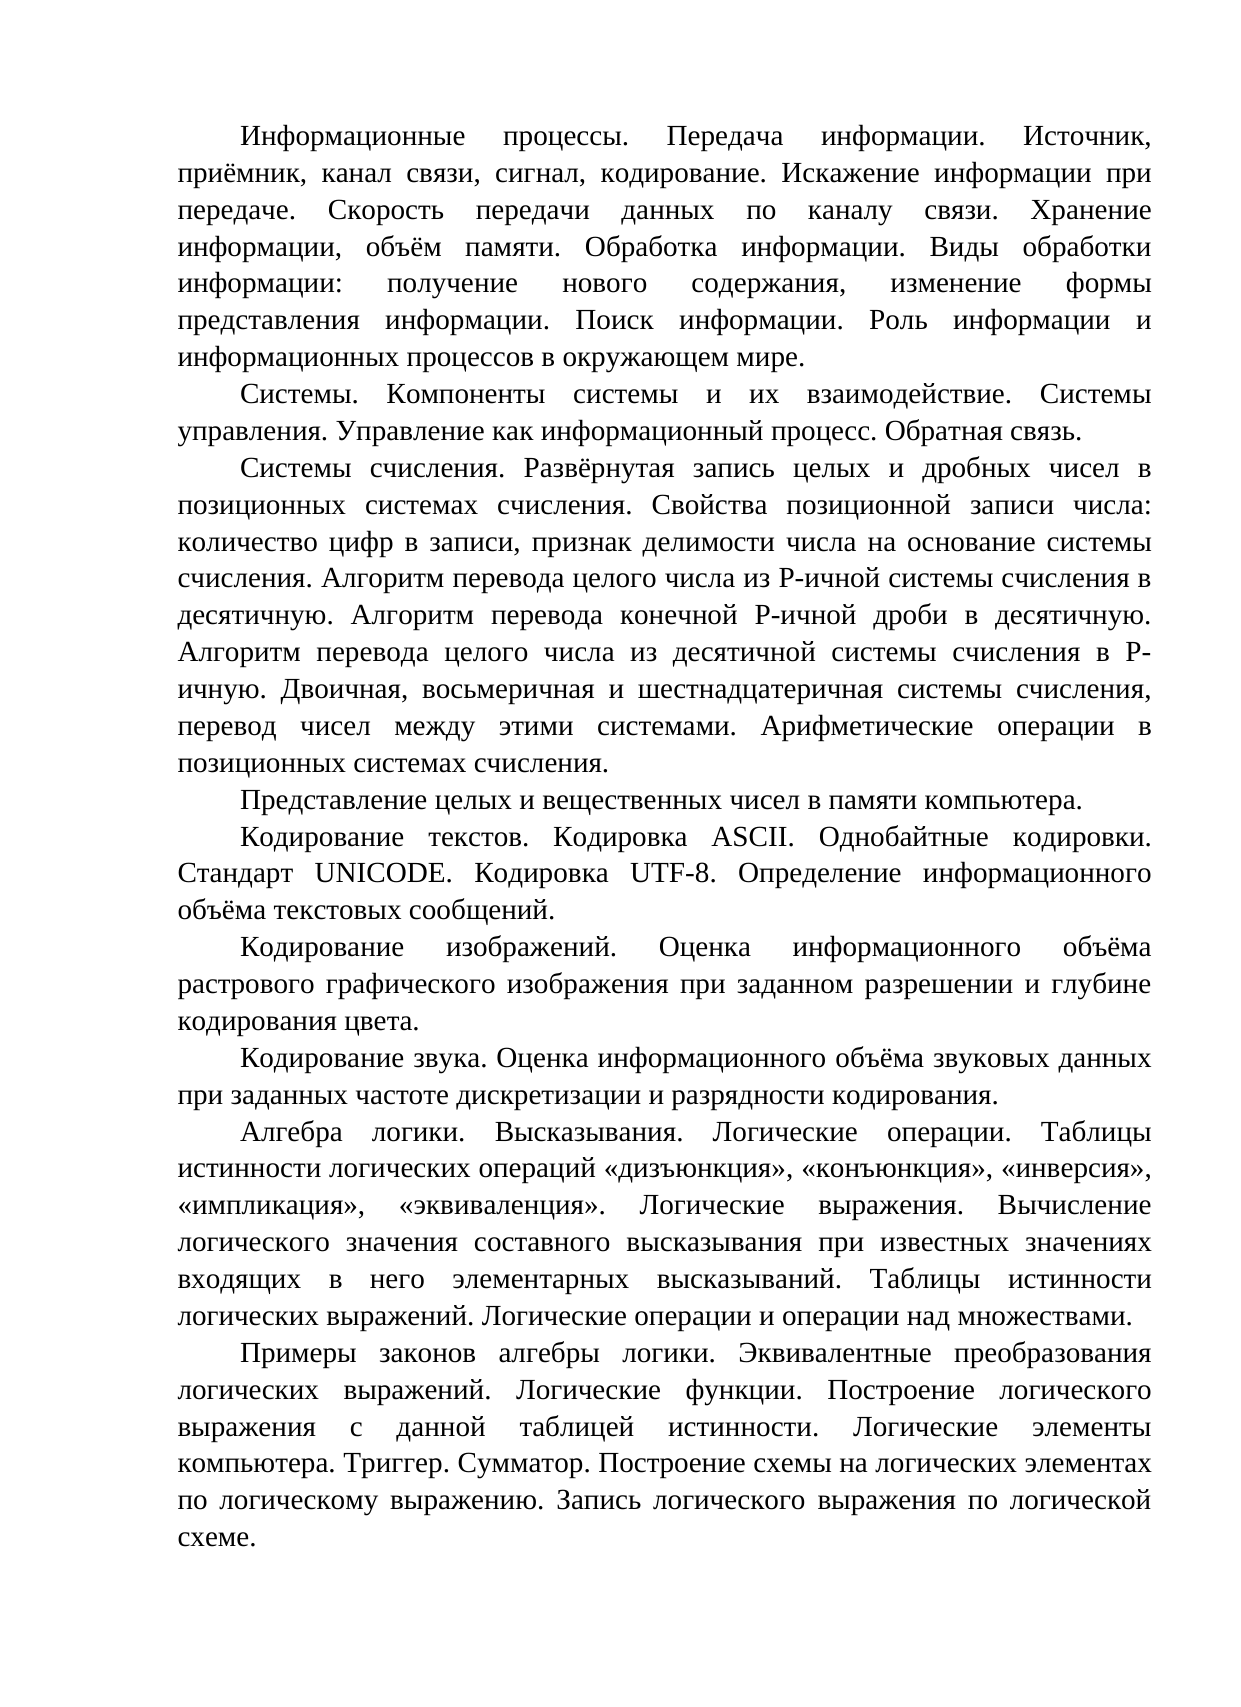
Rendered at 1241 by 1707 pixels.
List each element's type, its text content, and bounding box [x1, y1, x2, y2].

text Алгебра логики. Высказывания. Логические операции. Таблицы истинности логических операций «дизъюнкция», «конъюнкция», «инверсия», «импликация», «эквиваленция». Логические выражения. Вычисление логического значения составного высказывания при известных значениях входящих в него элементарных высказываний. Таблицы истинности логических выражений. Логические операции и операции над множествами. [177, 1114, 1152, 1332]
text Системы. Компоненты системы и их взаимодействие. Системы управления. Управление как информационный процесс. Обратная связь. [177, 376, 1152, 447]
text Кодирование изображений. Оценка информационного объёма растрового графического изображения при заданном разрешении и глубине кодирования цвета. [177, 929, 1152, 1037]
text Кодирование текстов. Кодировка ASCII. Однобайтные кодировки. Стандарт UNICODE. Кодировка UTF-8. Определение информационного объёма текстовых сообщений. [177, 819, 1152, 926]
text Информационные процессы. Передача информации. Источник, приёмник, канал связи, сигнал, кодирование. Искажение информации при передаче. Скорость передачи данных по каналу связи. Хранение информации, объём памяти. Обработка информации. Виды обработки информации: получение нового содержания, изменение формы представления информации. Поиск информации. Роль информации и информационных процессов в окружающем мире. [177, 118, 1152, 373]
text Представление целых и вещественных чисел в памяти компьютера. [177, 782, 1152, 815]
text Примеры законов алгебры логики. Эквивалентные преобразования логических выражений. Логические функции. Построение логического выражения с данной таблицей истинности. Логические элементы компьютера. Триггер. Сумматор. Построение схемы на логических элементах по логическому выражению. Запись логического выражения по логической схеме. [177, 1335, 1152, 1553]
text Кодирование звука. Оценка информационного объёма звуковых данных при заданных частоте дискретизации и разрядности кодирования. [177, 1040, 1152, 1110]
text Системы счисления. Развёрнутая запись целых и дробных чисел в позиционных системах счисления. Свойства позиционной записи числа: количество цифр в записи, признак делимости числа на основание системы счисления. Алгоритм перевода целого числа из P-ичной системы счисления в десятичную. Алгоритм перевода конечной P-ичной дроби в десятичную. Алгоритм перевода целого числа из десятичной системы счисления в P-ичную. Двоичная, восьмеричная и шестнадцатеричная системы счисления, перевод чисел между этими системами. Арифметические операции в позиционных системах счисления. [177, 450, 1152, 778]
